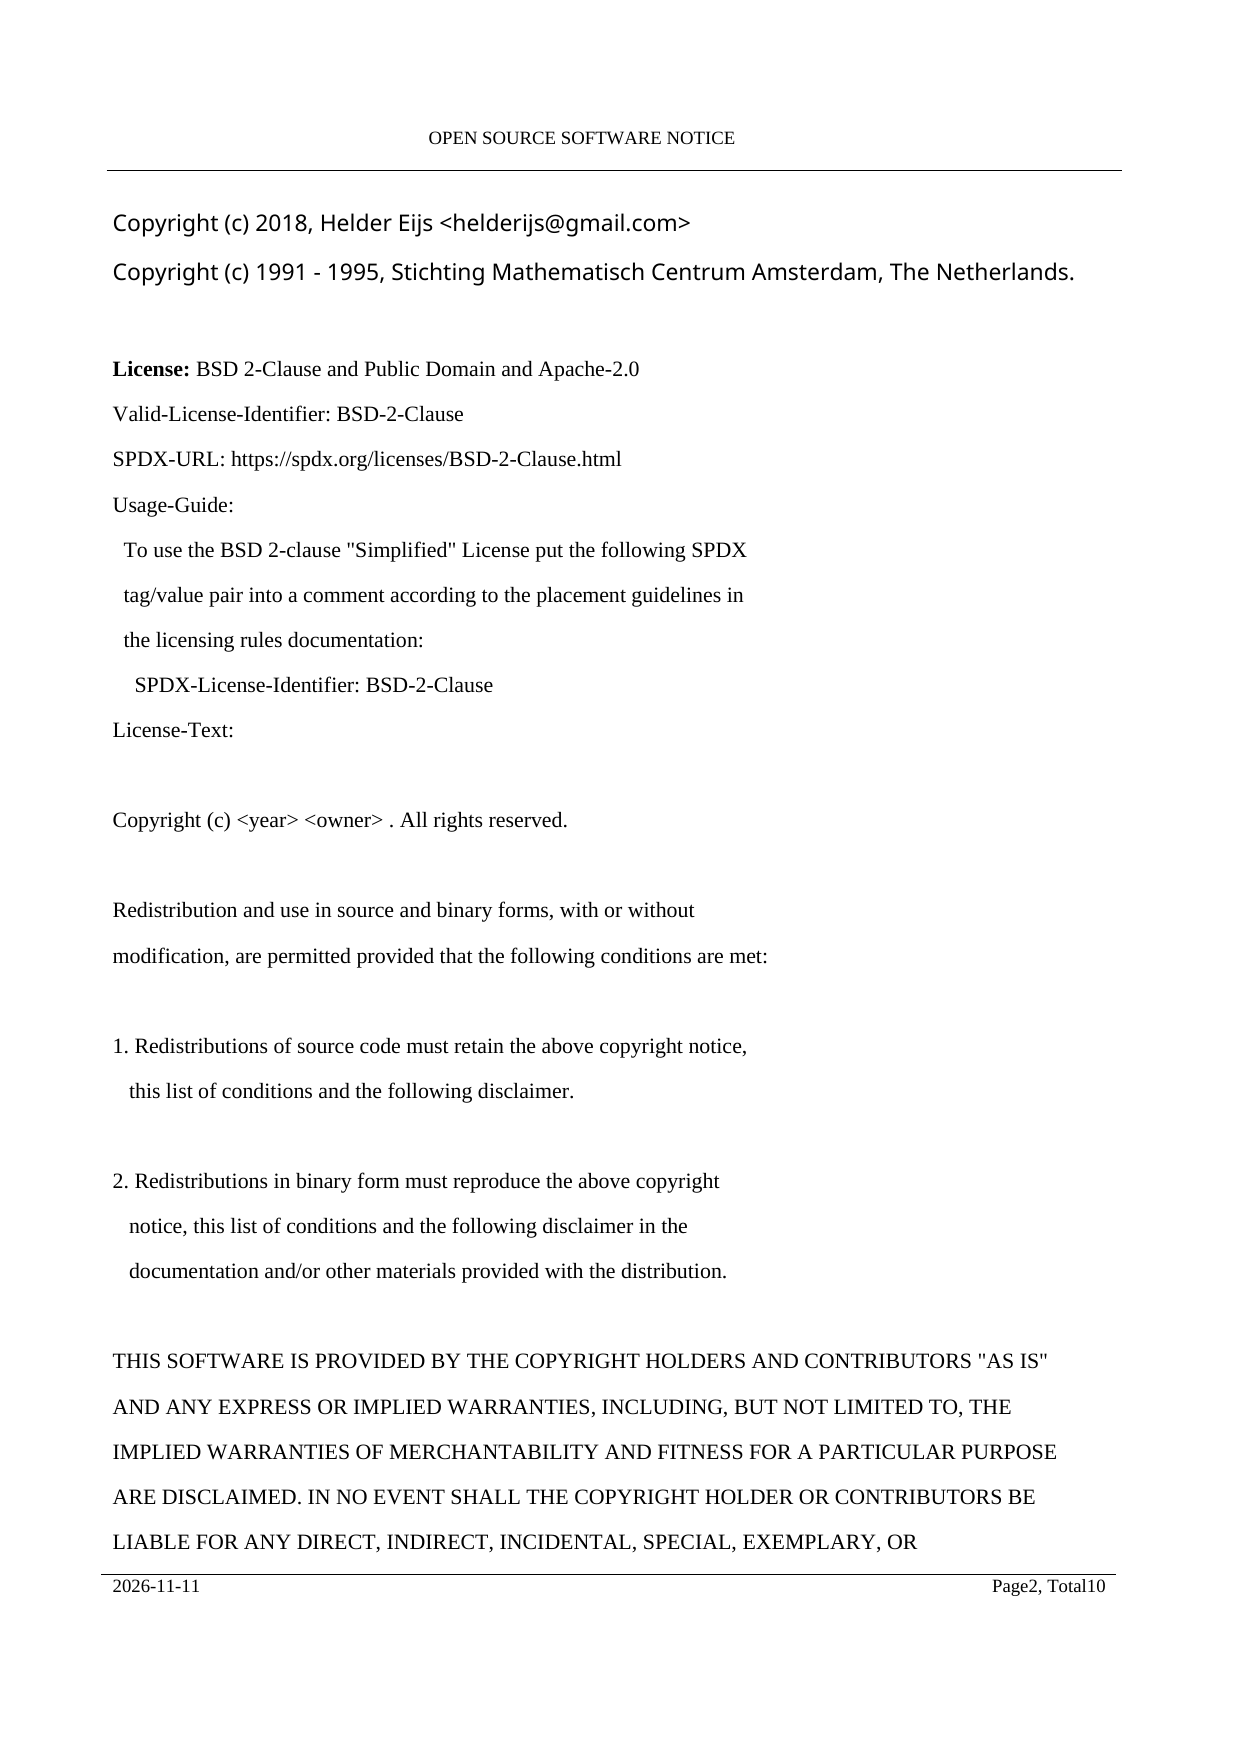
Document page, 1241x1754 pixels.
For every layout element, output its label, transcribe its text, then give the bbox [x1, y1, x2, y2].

text SPDX-License-Identifier: BSD-2-Clause [112, 668, 1128, 701]
text SPDX-URL: https://spdx.org/licenses/BSD-2-Clause.html [112, 443, 1128, 475]
text 1. Redistributions of source code must retain the above copyright notice, [112, 1029, 1128, 1062]
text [112, 206, 1128, 336]
text notice, this list of conditions and the following disclaimer in the [112, 1209, 1128, 1242]
text 2. Redistributions in binary form must reproduce the above copyright [112, 1164, 1128, 1197]
text License: BSD 2-Clause and Public Domain and Apache-2.0 [112, 353, 1128, 385]
text modification, are permitted provided that the following conditions are met: [112, 939, 1128, 971]
text LIABLE FOR ANY DIRECT, INDIRECT, INCIDENTAL, SPECIAL, EXEMPLARY, OR [112, 1525, 1128, 1558]
text ARE DISCLAIMED. IN NO EVENT SHALL THE COPYRIGHT HOLDER OR CONTRIBUTORS BE [112, 1480, 1128, 1513]
text Copyright (c) <year> <owner> . All rights reserved. [112, 804, 1128, 836]
text Redistribution and use in source and binary forms, with or without [112, 894, 1128, 926]
text To use the BSD 2-clause "Simplified" License put the following SPDX [112, 533, 1128, 566]
text Usage-Guide: [112, 488, 1128, 520]
text THIS SOFTWARE IS PROVIDED BY THE COPYRIGHT HOLDERS AND CONTRIBUTORS "AS IS" [112, 1345, 1128, 1377]
text Valid-License-Identifier: BSD-2-Clause [112, 398, 1128, 430]
text IMPLIED WARRANTIES OF MERCHANTABILITY AND FITNESS FOR A PARTICULAR PURPOSE [112, 1435, 1128, 1468]
text the licensing rules documentation: [112, 623, 1128, 656]
text this list of conditions and the following disclaimer. [112, 1074, 1128, 1107]
text License-Text: [112, 713, 1128, 746]
text documentation and/or other materials provided with the distribution. [112, 1255, 1128, 1287]
text AND ANY EXPRESS OR IMPLIED WARRANTIES, INCLUDING, BUT NOT LIMITED TO, THE [112, 1390, 1128, 1422]
text tag/value pair into a comment according to the placement guidelines in [112, 578, 1128, 611]
